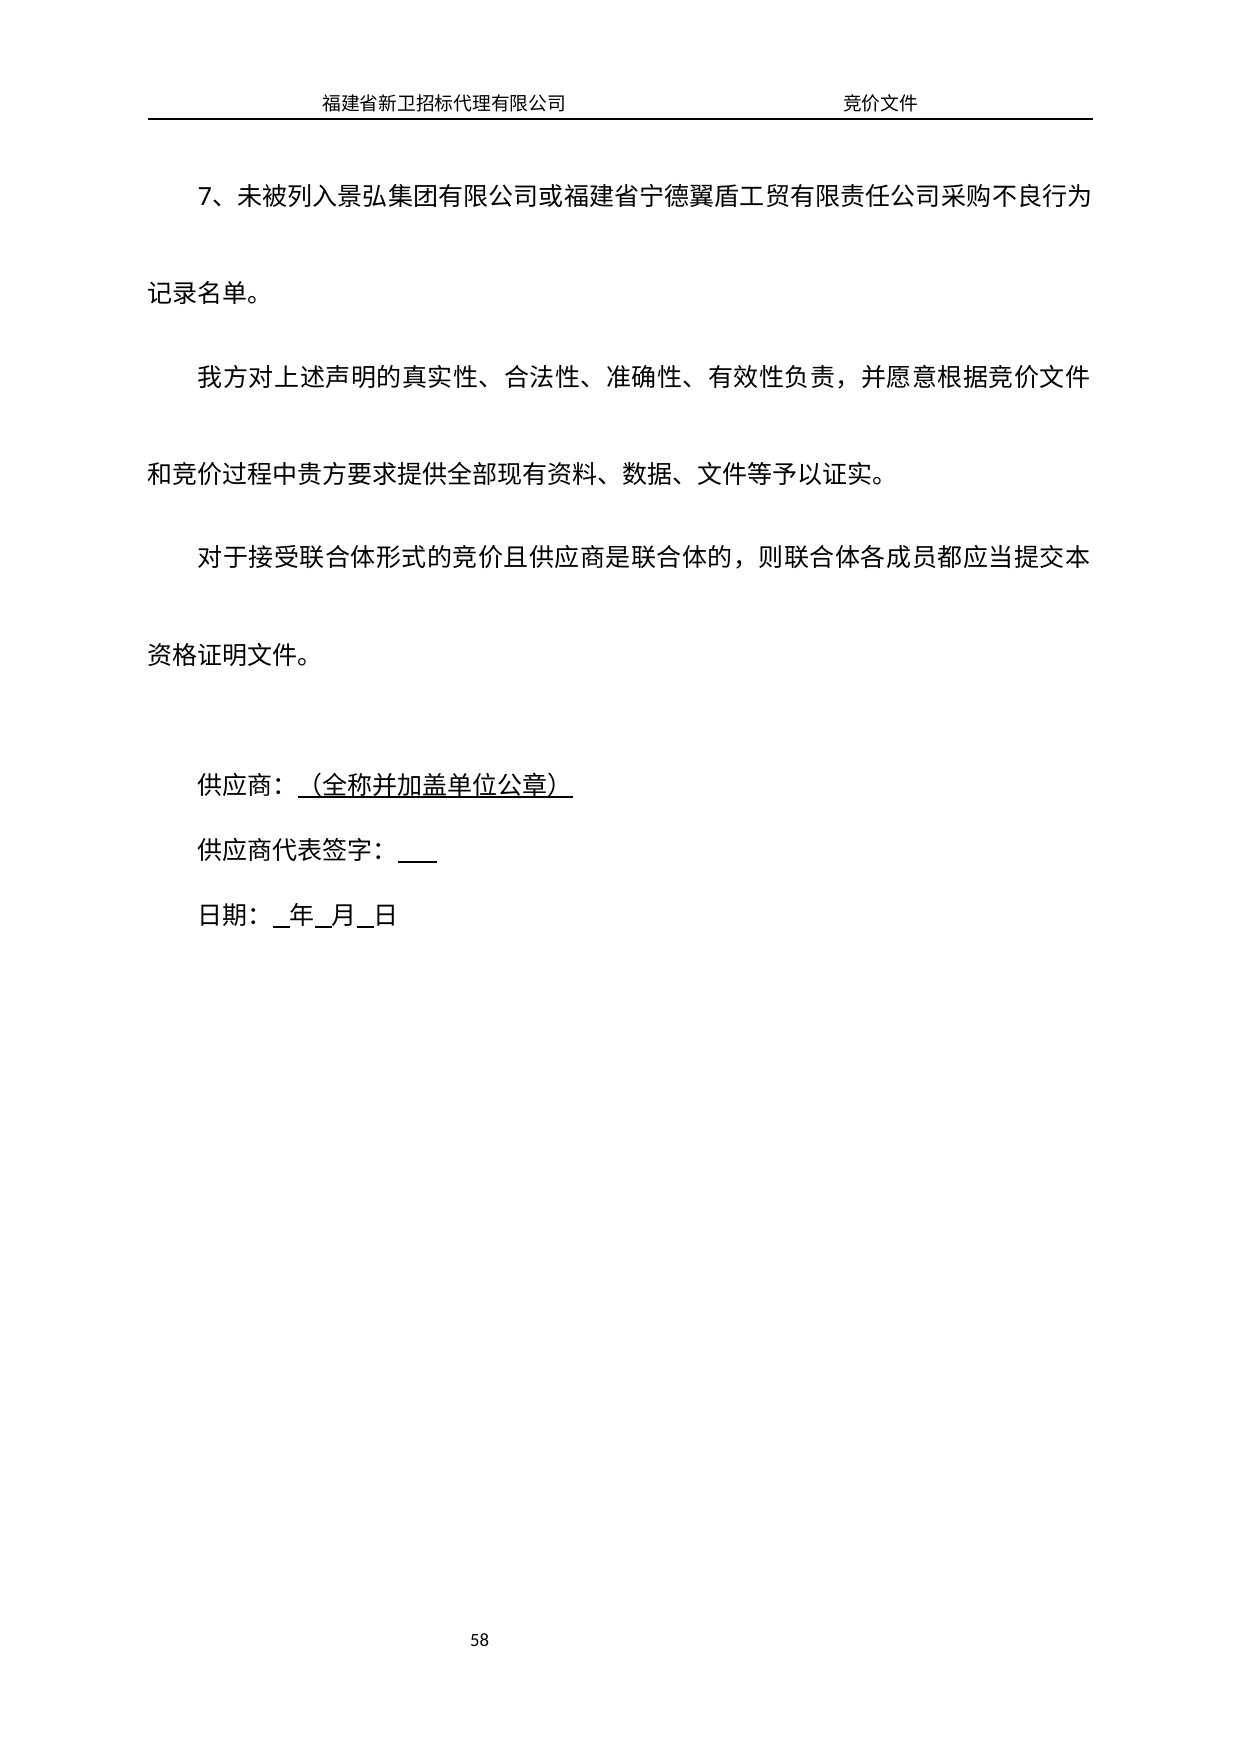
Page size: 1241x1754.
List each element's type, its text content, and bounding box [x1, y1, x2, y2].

text 我方对上述声明的真实性、合法性、准确性、有效性负责，并愿意根据竞价文件和竞价过程中贵方要求提供全部现有资料、数据、文件等予以证实。 [148, 343, 1093, 505]
text 对于接受联合体形式的竞价且供应商是联合体的，则联合体各成员都应当提交本资格证明文件。 [148, 523, 1093, 734]
text 7、未被列入景弘集团有限公司或福建省宁德翼盾工贸有限责任公司采购不良行为记录名单。 [148, 162, 1093, 324]
text 日期： 年 月 日 [148, 881, 1093, 1043]
text 供应商：（全称并加盖单位公章） [148, 751, 1093, 816]
text 供应商代表签字： [148, 816, 1093, 881]
